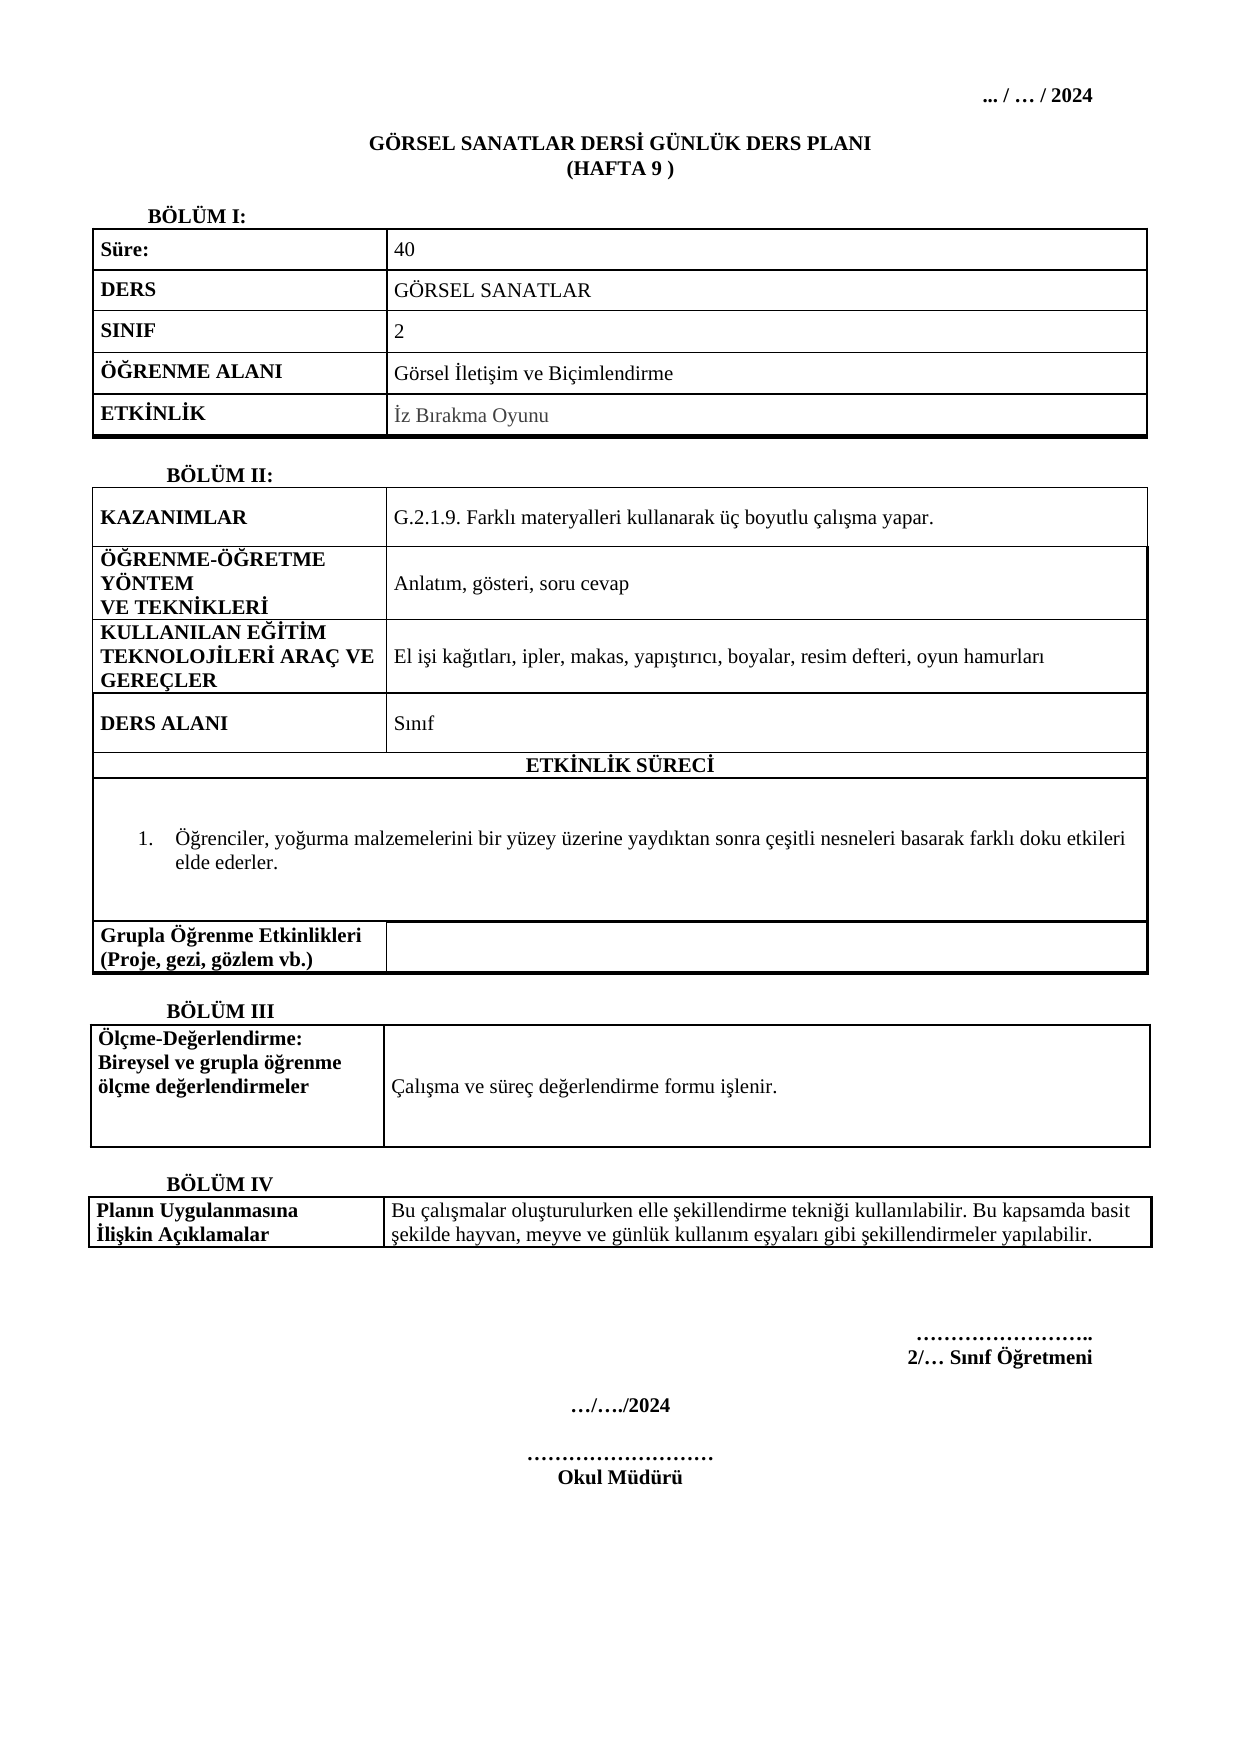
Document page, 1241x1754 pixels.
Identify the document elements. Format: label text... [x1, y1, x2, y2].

table_header 40 [388, 230, 1146, 269]
table_cell ETKİNLİK [94, 395, 386, 434]
table_cell ÖĞRENME ALANI [94, 353, 386, 393]
table_cell İz Bırakma Oyunu [388, 395, 1146, 434]
table_cell ETKİNLİK SÜRECİ [94, 753, 1146, 777]
table_cell SINIF [94, 311, 386, 352]
table_header Bu çalışmalar oluşturulurken elle şekillendirme tekniği kullanılabilir. Bu kapsamda basit şekilde hayvan, meyve ve günlük kullanım eşyaları gibi şekillendirmeler yapılabilir. [385, 1198, 1150, 1246]
table_cell GÖRSEL SANATLAR [388, 271, 1146, 310]
table_cell DERS [94, 271, 386, 310]
text ... / … / 2024 [148, 83, 1093, 107]
table_header Çalışma ve süreç değerlendirme formu işlenir. [385, 1026, 1149, 1146]
table_cell Anlatım, gösteri, soru cevap [387, 547, 1146, 619]
text ……………………… [148, 1441, 1093, 1465]
table_cell ÖĞRENME-ÖĞRETME YÖNTEM VE TEKNİKLERİ [93, 547, 386, 619]
subtitle BÖLÜM IV [148, 1172, 1093, 1196]
table_cell DERS ALANI [94, 694, 386, 752]
table_cell KULLANILAN EĞİTİM TEKNOLOJİLERİ ARAÇ VE GEREÇLER [93, 620, 386, 692]
table_header Planın Uygulanmasına İlişkin Açıklamalar [90, 1198, 383, 1246]
text BÖLÜM I: [148, 203, 1093, 228]
table_header KAZANIMLAR [93, 488, 386, 546]
table_cell Sınıf [387, 694, 1146, 752]
text 2/… Sınıf Öğretmeni [148, 1344, 1093, 1369]
table_header Süre: [94, 230, 386, 269]
text …/…./2024 [148, 1393, 1093, 1417]
text GÖRSEL SANATLAR DERSİ GÜNLÜK DERS PLANI [148, 131, 1093, 155]
table_header G.2.1.9. Farklı materyalleri kullanarak üç boyutlu çalışma yapar. [387, 488, 1147, 546]
table_cell Öğrenciler, yoğurma malzemelerini bir yüzey üzerine yaydıktan sonra çeşitli nesneleri basarak farklı doku etkileri elde ederler. [94, 779, 1146, 920]
text …………………….. [148, 1321, 1093, 1344]
text Okul Müdürü [148, 1465, 1093, 1489]
table_cell Grupla Öğrenme Etkinlikleri (Proje, gezi, gözlem vb.) [94, 922, 386, 971]
table_cell 2 [388, 311, 1146, 352]
table_cell [387, 923, 1146, 971]
table_cell El işi kağıtları, ipler, makas, yapıştırıcı, boyalar, resim defteri, oyun hamurları [387, 620, 1146, 692]
table_cell Görsel İletişim ve Biçimlendirme [388, 353, 1146, 393]
text BÖLÜM II: [148, 463, 1093, 487]
table_header Ölçme-Değerlendirme: Bireysel ve grupla öğrenme ölçme değerlendirmeler [92, 1026, 383, 1146]
subtitle BÖLÜM III [148, 999, 1093, 1023]
text (HAFTA 9 ) [148, 155, 1093, 179]
